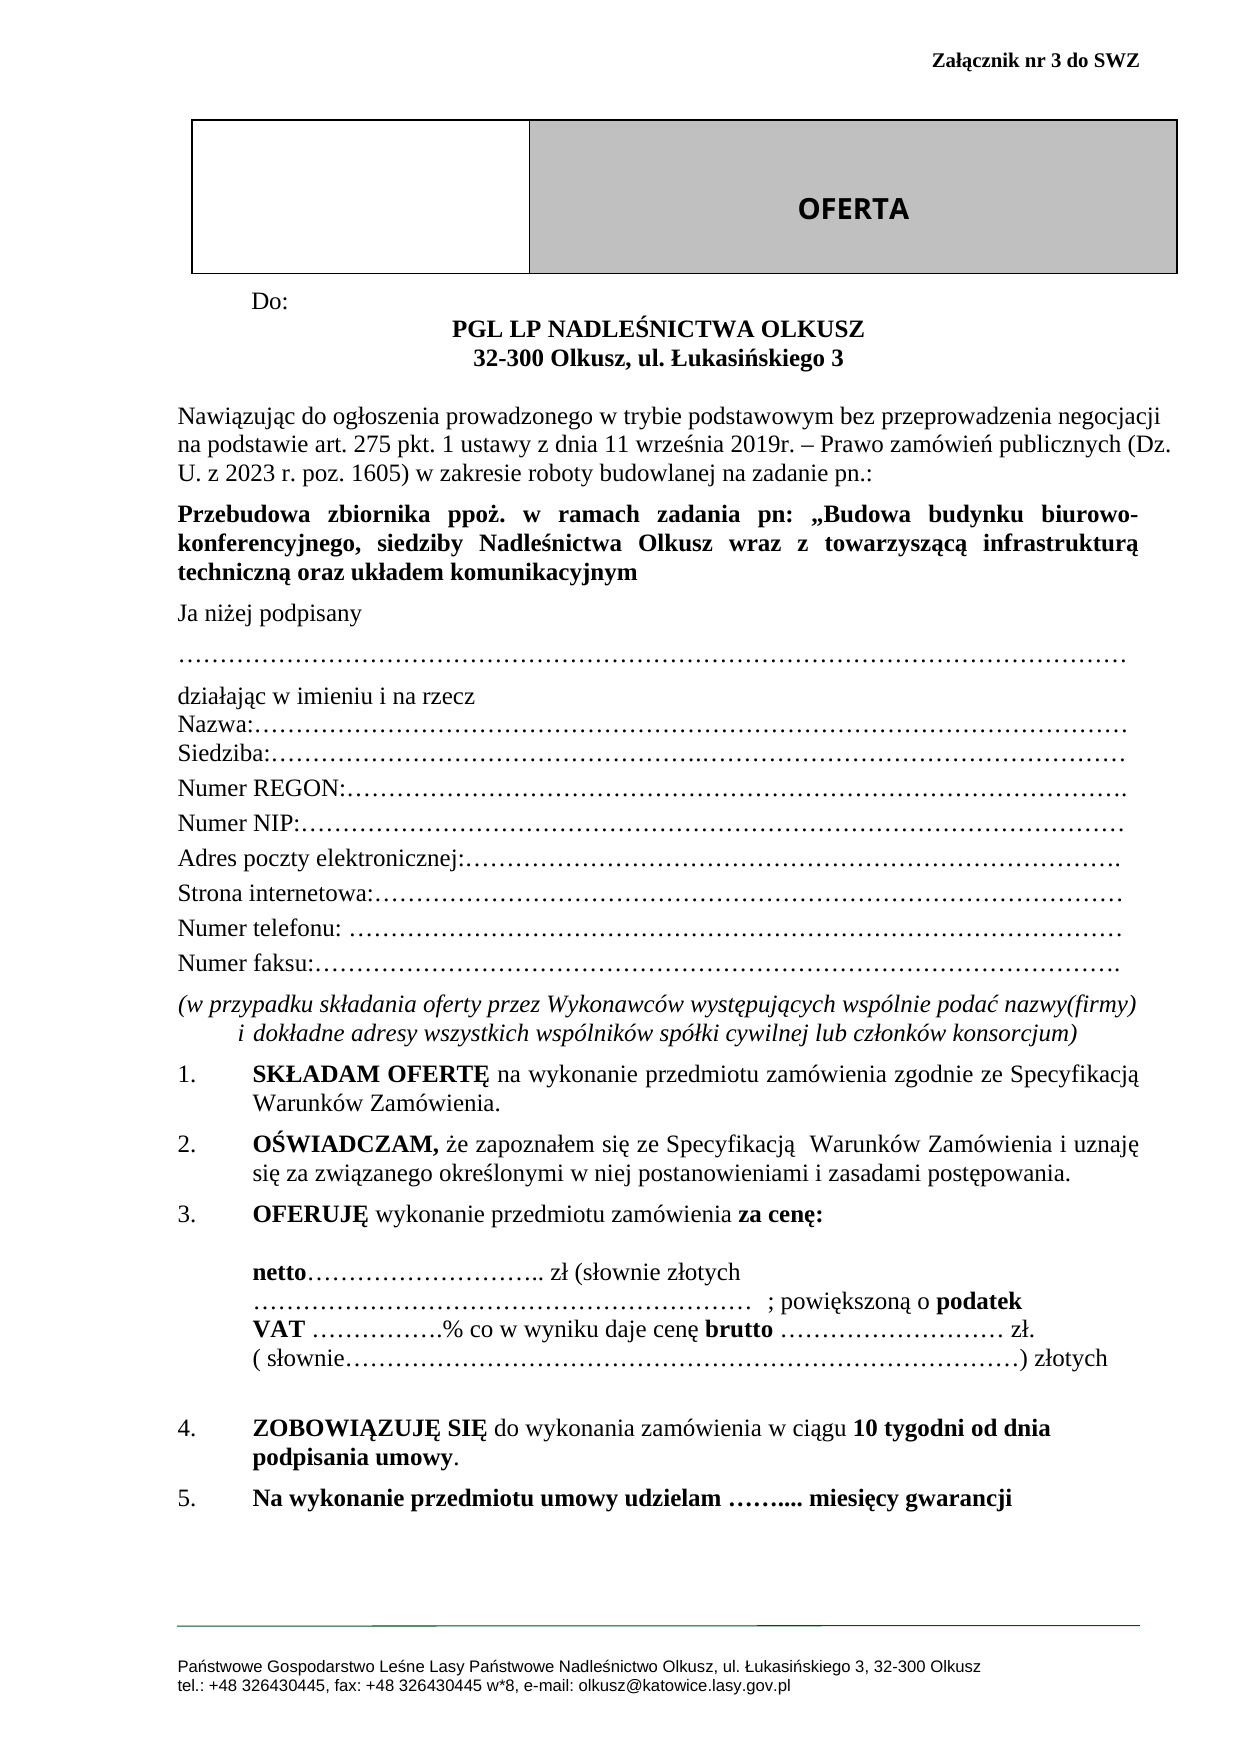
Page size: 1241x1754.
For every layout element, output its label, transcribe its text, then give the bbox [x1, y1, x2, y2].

text Załącznik nr 3 do SWZ [177, 48, 1140, 72]
text Numer faksu:……………………………………………………………………………………. [177, 948, 1140, 977]
text działając w imieniu i na rzecz [177, 681, 1140, 709]
text Numer REGON:…………………………………………………………………………………. [177, 773, 1140, 802]
text …………………………………………………………………………………………………… [177, 639, 1140, 668]
text Numer NIP:……………………………………………………………………………………… [177, 808, 1140, 837]
text Adres poczty elektronicznej:……………………………………………………………………. [177, 843, 1140, 872]
text netto……………………….. zł (słownie złotych …………………………………………………… ; powiększoną o podatek VAT …………….% co w wyniku daje cenę brutto ……………………… zł. ( słownie………………………………………………………………………) złotych [252, 1257, 1140, 1372]
text Do: [251, 274, 1140, 314]
text Ja niżej podpisany [177, 598, 1140, 627]
list OFERUJĘ wykonanie przedmiotu zamówienia za cenę: [177, 1199, 1140, 1228]
text Strona internetowa:……………………………………………………………………………… [177, 878, 1140, 907]
text Siedziba:…………………………………………….…………………………………………… [177, 738, 1140, 767]
text PGL LP NADLEŚNICTWA OLKUSZ [177, 314, 1140, 343]
text 32-300 Olkusz, ul. Łukasińskiego 3 [177, 343, 1140, 372]
text Numer telefonu: ………………………………………………………………………………… [177, 913, 1140, 942]
text Nawiązując do ogłoszenia prowadzonego w trybie podstawowym bez przeprowadzenia negocjacji na podstawie art. 275 pkt. 1 ustawy z dnia 11 września 2019r. – Prawo zamówień publicznych (Dz. U. z 2023 r. poz. 1605) w zakresie roboty budowlanej na zadanie pn.: [177, 401, 1184, 487]
list Na wykonanie przedmiotu umowy udzielam …….... miesięcy gwarancji [177, 1483, 1140, 1512]
list ZOBOWIĄZUJĘ SIĘ do wykonania zamówienia w ciągu 10 tygodni od dnia podpisania umowy. [177, 1413, 1140, 1471]
list OŚWIADCZAM, że zapoznałem się ze Specyfikacją Warunków Zamówienia i uznaję się za związanego określonymi w niej postanowieniami i zasadami postępowania. [177, 1129, 1140, 1187]
text Przebudowa zbiornika ppoż. w ramach zadania pn: „Budowa budynku biurowo-konferencyjnego, siedziby Nadleśnictwa Olkusz wraz z towarzyszącą infrastrukturą techniczną oraz układem komunikacyjnym [177, 499, 1140, 586]
text (w przypadku składania oferty przez Wykonawców występujących wspólnie podać nazwy(firmy) i dokładne adresy wszystkich wspólników spółki cywilnej lub członków konsorcjum) [177, 989, 1140, 1047]
list SKŁADAM OFERTĘ na wykonanie przedmiotu zamówienia zgodnie ze Specyfikacją Warunków Zamówienia. [177, 1059, 1140, 1117]
text Nazwa:…………………………………………………………………………………………… [177, 709, 1140, 738]
